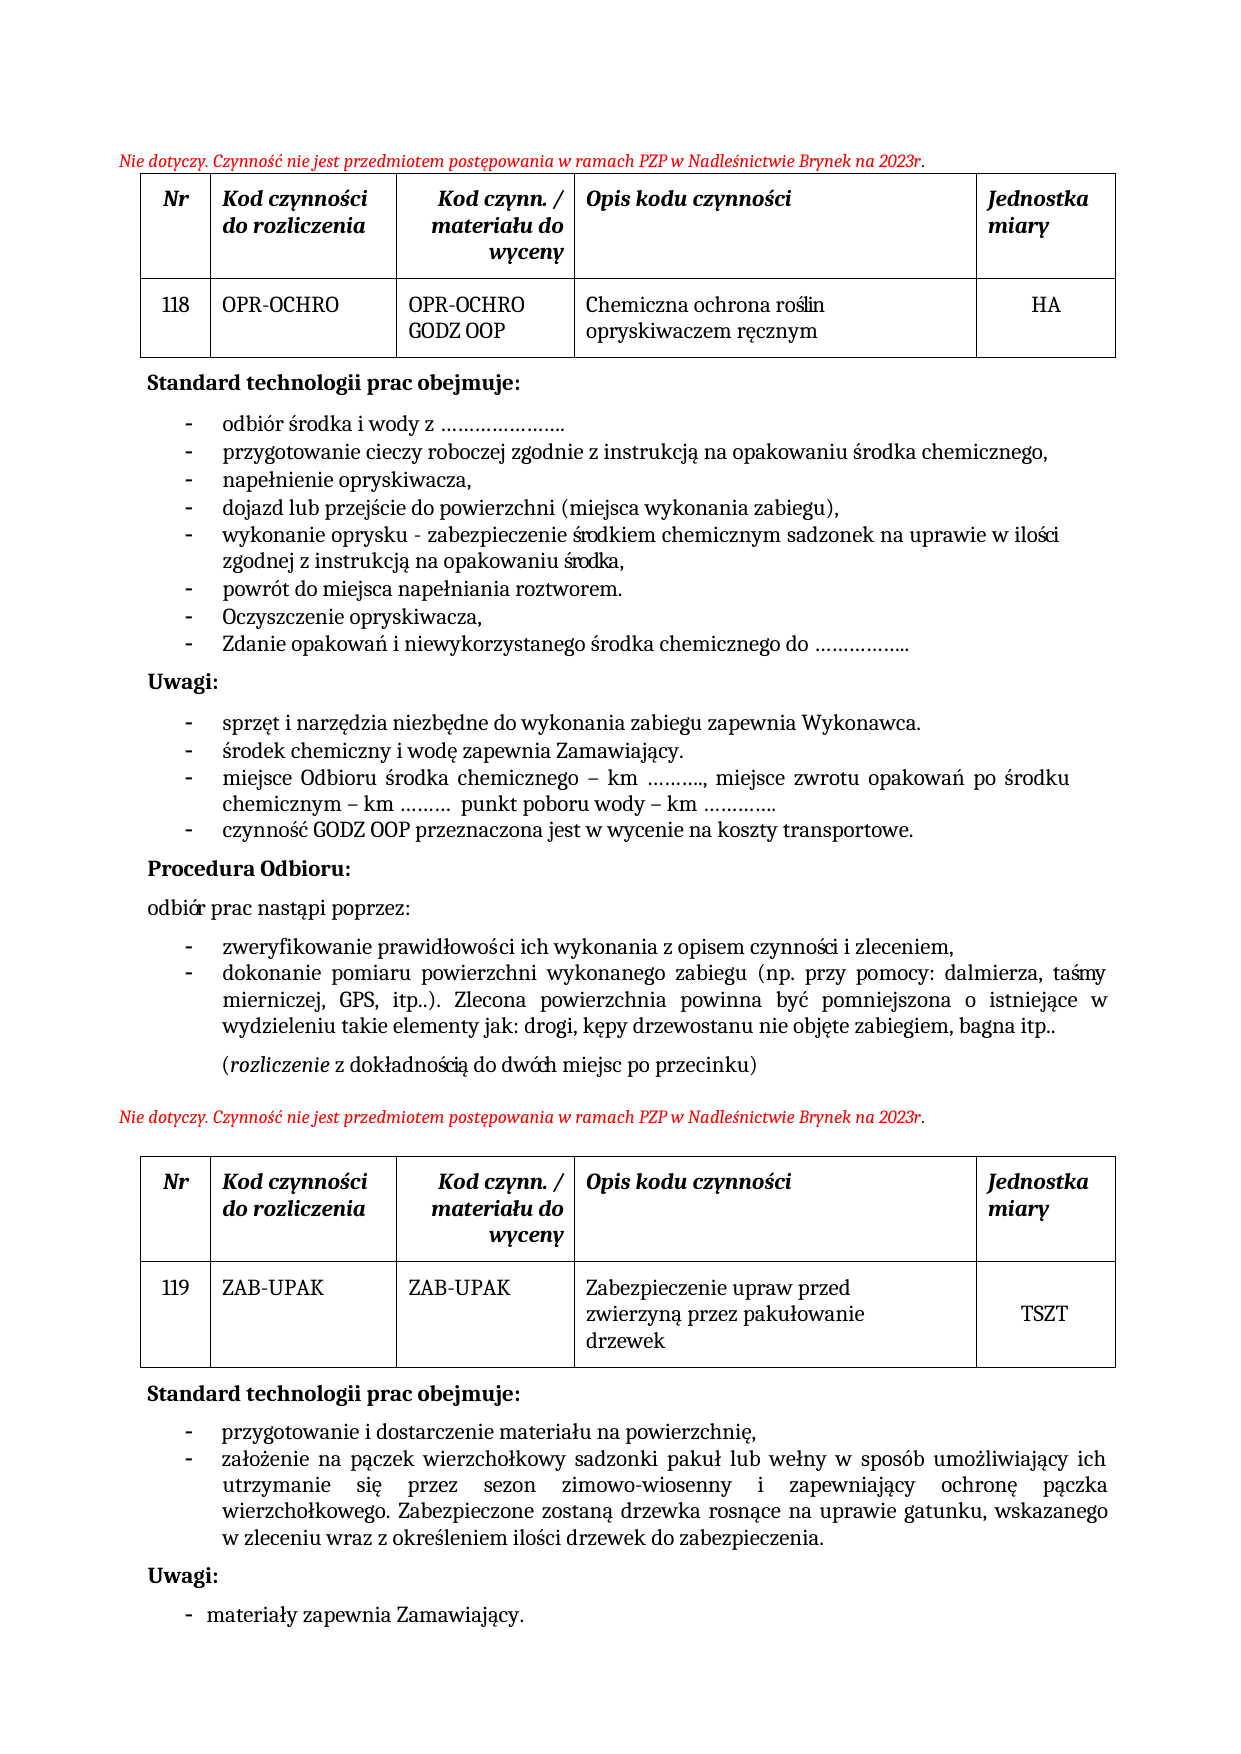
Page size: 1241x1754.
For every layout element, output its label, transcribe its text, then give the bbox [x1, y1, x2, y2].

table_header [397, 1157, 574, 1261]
list wykonanie oprysku - zabezpieczenie środkiem chemicznym sadzonek na uprawie w ilości zgodnej z instrukcją na opakowaniu środka, [185, 522, 1107, 574]
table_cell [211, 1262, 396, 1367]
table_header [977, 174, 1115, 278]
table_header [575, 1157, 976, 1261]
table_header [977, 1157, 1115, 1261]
list Oczyszczenie opryskiwacza, [185, 602, 1138, 630]
list założenie na pączek wierzchołkowy sadzonki pakuł lub wełny w sposób umożliwiający ich utrzymanie się przez sezon zimowo-wiosenny i zapewniający ochronę pączka wierzchołkowego. Zabezpieczone zostaną drzewka rosnące na uprawie gatunku, wskazanego w zleceniu wraz z określeniem ilości drzewek do zabezpieczenia. [185, 1446, 1108, 1551]
subtitle Procedura Odbioru: [147, 856, 1138, 882]
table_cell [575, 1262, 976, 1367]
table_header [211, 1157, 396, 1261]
list napełnienie opryskiwacza, [185, 465, 1138, 493]
subtitle Uwagi: [147, 669, 1138, 696]
subtitle Uwagi: [147, 1563, 1138, 1590]
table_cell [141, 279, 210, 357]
list przygotowanie cieczy roboczej zgodnie z instrukcją na opakowaniu środka chemicznego, [185, 437, 1138, 465]
list dojazd lub przejście do powierzchni (miejsca wykonania zabiegu), [185, 493, 1138, 521]
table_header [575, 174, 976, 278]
list dokonanie pomiaru powierzchni wykonanego zabiegu (np. przy pomocy: dalmierza, taśmy mierniczej, GPS, itp..). Zlecona powierzchnia powinna być pomniejszona o istniejące w wydzieleniu takie elementy jak: drogi, kępy drzewostanu nie objęte zabiegiem, bagna itp.. [185, 960, 1108, 1039]
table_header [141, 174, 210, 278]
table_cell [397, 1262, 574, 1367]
list odbiór środka i wody z …………………. [185, 409, 1138, 437]
text Nie dotyczy. Czynność nie jest przedmiotem postępowania w ramach PZP w Nadleśnictwie Brynek na 2023r. [119, 1102, 1138, 1128]
list powrót do miejsca napełniania roztworem. [185, 574, 1138, 602]
text Nie dotyczy. Czynność nie jest przedmiotem postępowania w ramach PZP w Nadleśnictwie Brynek na 2023r. [119, 146, 1138, 173]
list czynność GODZ OOP przeznaczona jest w wycenie na koszty transportowe. [185, 817, 1138, 843]
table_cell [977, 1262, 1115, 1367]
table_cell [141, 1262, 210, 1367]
list sprzęt i narzędzia niezbędne do wykonania zabiegu zapewnia Wykonawca. [185, 708, 1138, 736]
list miejsce Odbioru środka chemicznego – km ………., miejsce zwrotu opakowań po środku chemicznym – km ……… punkt poboru wody – km …………. [185, 764, 1108, 817]
list środek chemiczny i wodę zapewnia Zamawiający. [185, 736, 1138, 764]
list zweryfikowanie prawidłowoścci ich wykonania z opisem czynności i zleceniem, [185, 933, 1138, 960]
subtitle Standard technologii prac obejmuje: [147, 1380, 1138, 1407]
text (rozliczenie z dokładnością do dwóch miejsc po przecinku) [221, 1051, 1138, 1078]
list materiały zapewnia Zamawiający. [185, 1602, 1138, 1629]
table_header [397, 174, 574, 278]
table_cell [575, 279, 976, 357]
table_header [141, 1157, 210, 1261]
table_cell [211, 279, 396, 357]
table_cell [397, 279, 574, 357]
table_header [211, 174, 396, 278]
list Zdanie opakowań i niewykorzystanego środka chemicznego do …………….. [185, 630, 1138, 657]
list przygotowanie i dostarczenie materiału na powierzchnię, [185, 1419, 1138, 1445]
text odbiór prac nastąpi poprzez: [147, 895, 1138, 921]
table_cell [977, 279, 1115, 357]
subtitle Standard technologii prac obejmuje: [147, 370, 1138, 397]
